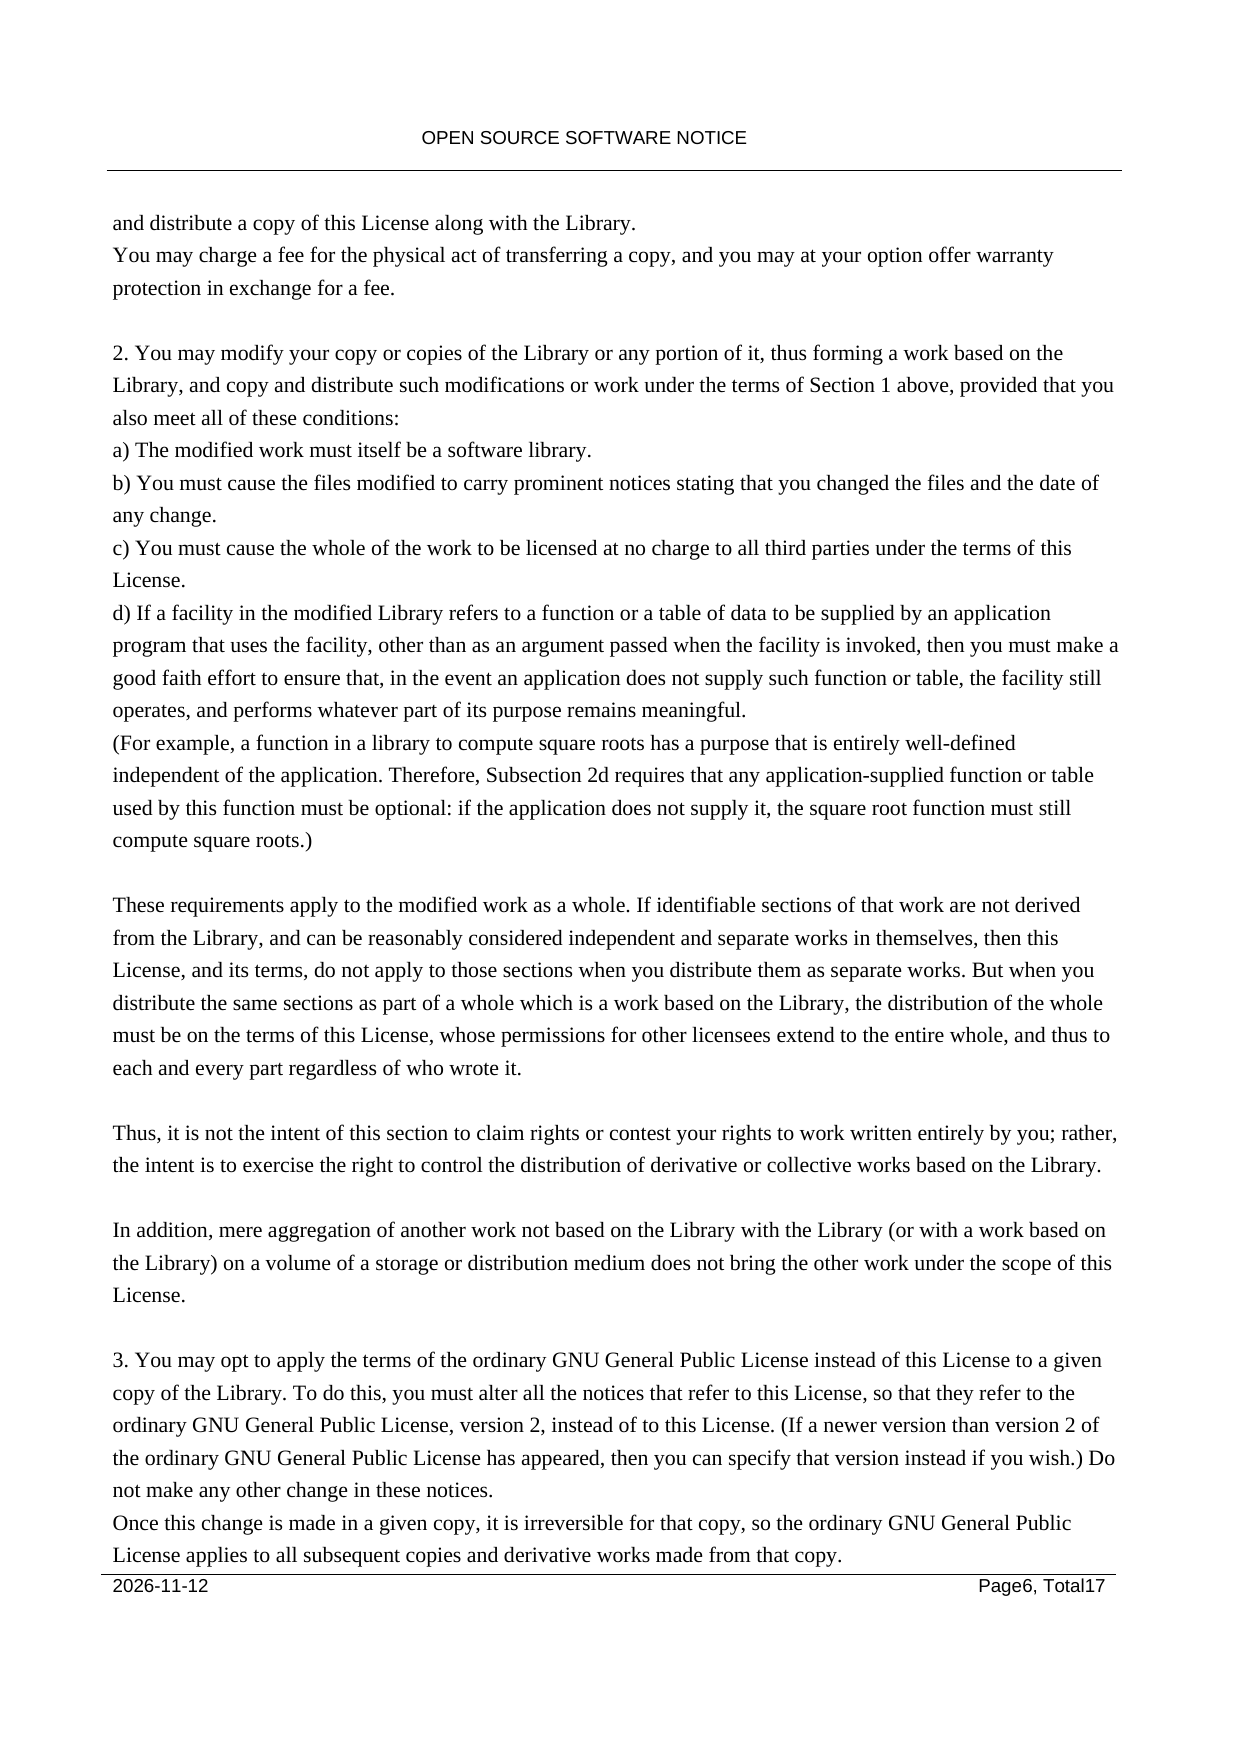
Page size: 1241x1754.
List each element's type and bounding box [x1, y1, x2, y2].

text [112, 206, 1128, 1571]
